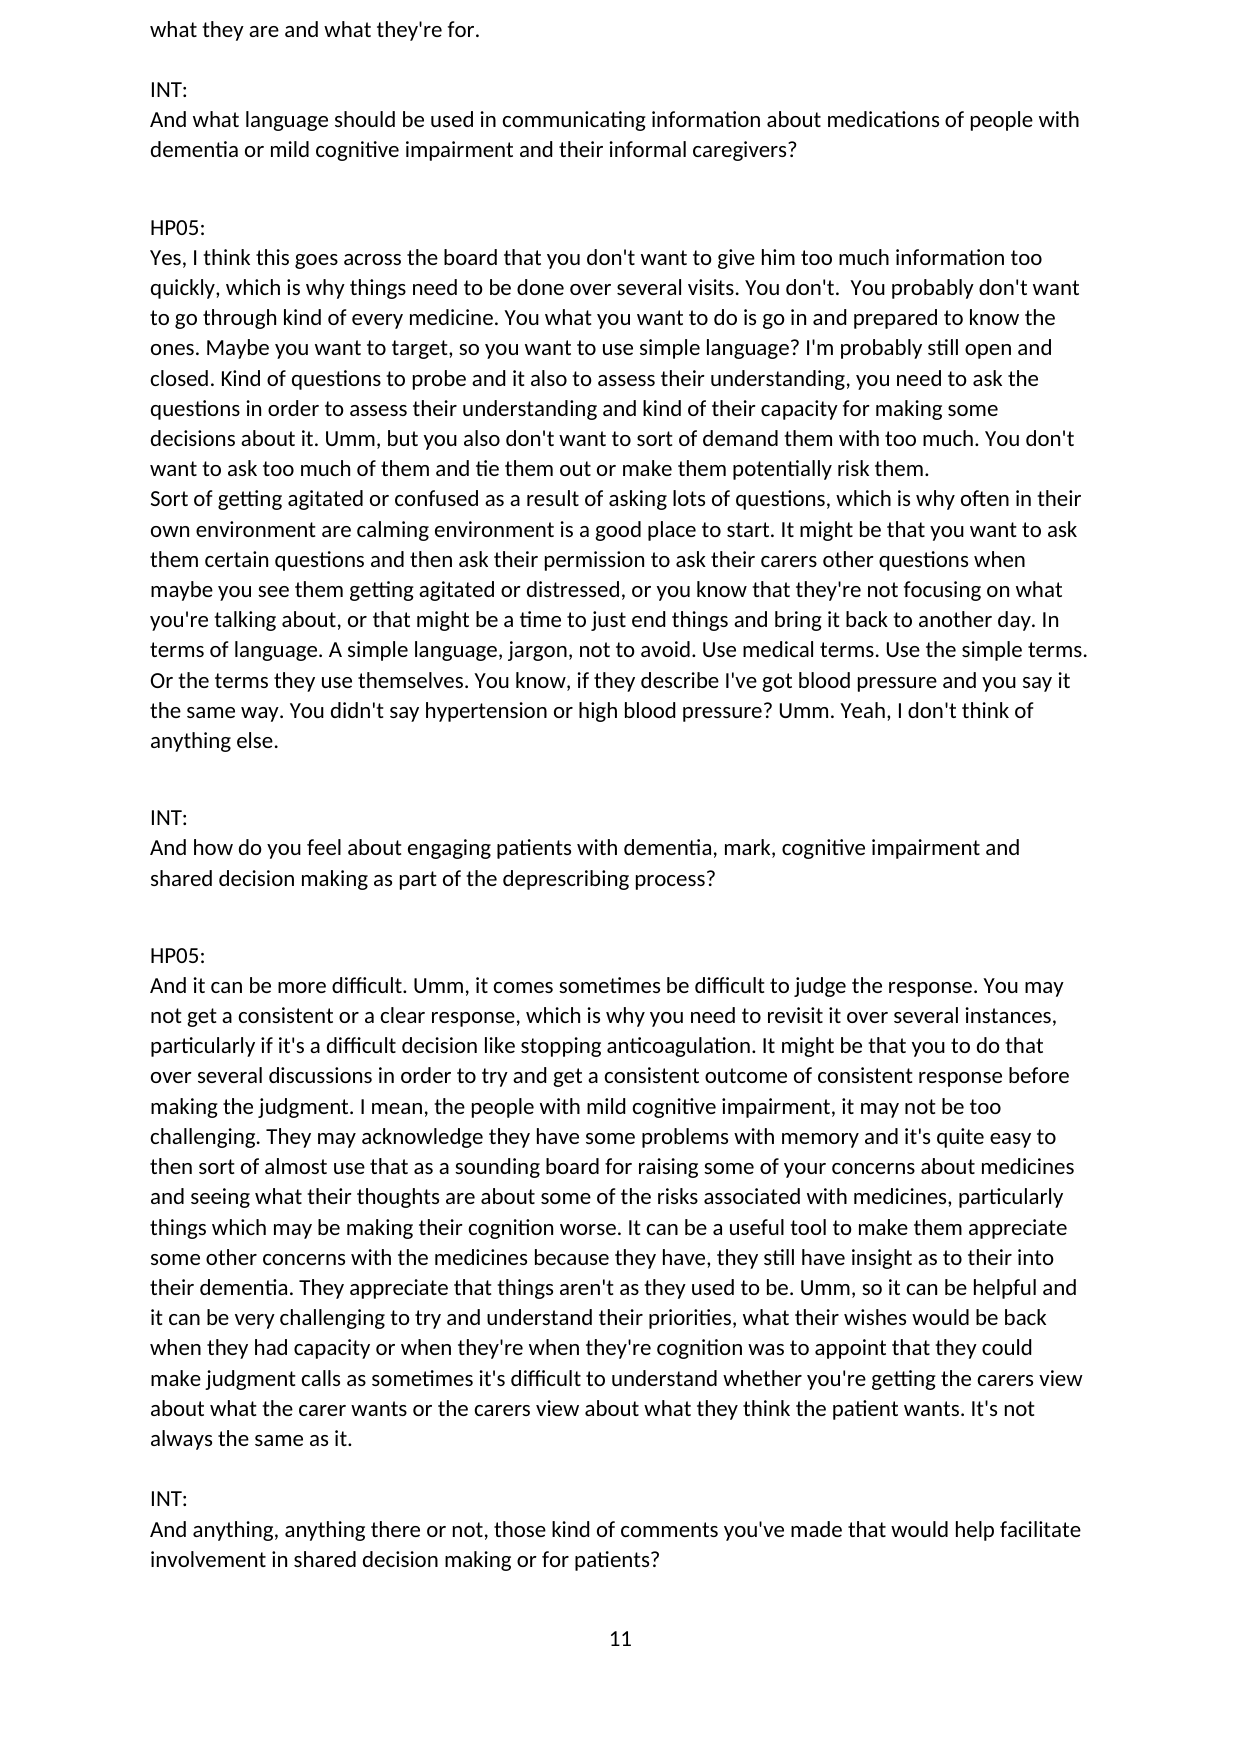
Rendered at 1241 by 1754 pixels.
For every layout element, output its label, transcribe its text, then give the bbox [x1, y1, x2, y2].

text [150, 15, 1090, 164]
text HP05: And it can be more difficult. Umm, it comes sometimes be difficult to judge the response. You may not get a consistent or a clear response, which is why you need to revisit it over several instances, particularly if it's a difficult decision like stopping anticoagulation. It might be that you to do that over several discussions in order to try and get a consistent outcome of consistent response before making the judgment. I mean, the people with mild cognitive impairment, it may not be too challenging. They may acknowledge they have some problems with memory and it's quite easy to then sort of almost use that as a sounding board for raising some of your concerns about medicines and seeing what their thoughts are about some of the risks associated with medicines, particularly things which may be making their cognition worse. It can be a useful tool to make them appreciate some other concerns with the medicines because they have, they still have insight as to their into their dementia. They appreciate that things aren't as they used to be. Umm, so it can be helpful and it can be very challenging to try and understand their priorities, what their wishes would be back when they had capacity or when they're when they're cognition was to appoint that they could make judgment calls as sometimes it's difficult to understand whether you're getting the carers view about what the carer wants or the carers view about what they think the patient wants. It's not always the same as it. INT: And anything, anything there or not, those kind of comments you've made that would help facilitate involvement in shared decision making or for patients? [150, 911, 1090, 1573]
text HP05: Yes, I think this goes across the board that you don't want to give him too much information too quickly, which is why things need to be done over several visits. You don't. You probably don't want to go through kind of every medicine. You what you want to do is go in and prepared to know the ones. Maybe you want to target, so you want to use simple language? I'm probably still open and closed. Kind of questions to probe and it also to assess their understanding, you need to ask the questions in order to assess their understanding and kind of their capacity for making some decisions about it. Umm, but you also don't want to sort of demand them with too much. You don't want to ask too much of them and tie them out or make them potentially risk them. Sort of getting agitated or confused as a result of asking lots of questions, which is why often in their own environment are calming environment is a good place to start. It might be that you want to ask them certain questions and then ask their permission to ask their carers other questions when maybe you see them getting agitated or distressed, or you know that they're not focusing on what you're talking about, or that might be a time to just end things and bring it back to another day. In terms of language. A simple language, jargon, not to avoid. Use medical terms. Use the simple terms. Or the terms they use themselves. You know, if they describe I've got blood pressure and you say it the same way. You didn't say hypertension or high blood pressure? Umm. Yeah, I don't think of anything else. [150, 182, 1090, 754]
text INT: And how do you feel about engaging patients with dementia, mark, cognitive impairment and shared decision making as part of the deprescribing process? [150, 773, 1090, 892]
